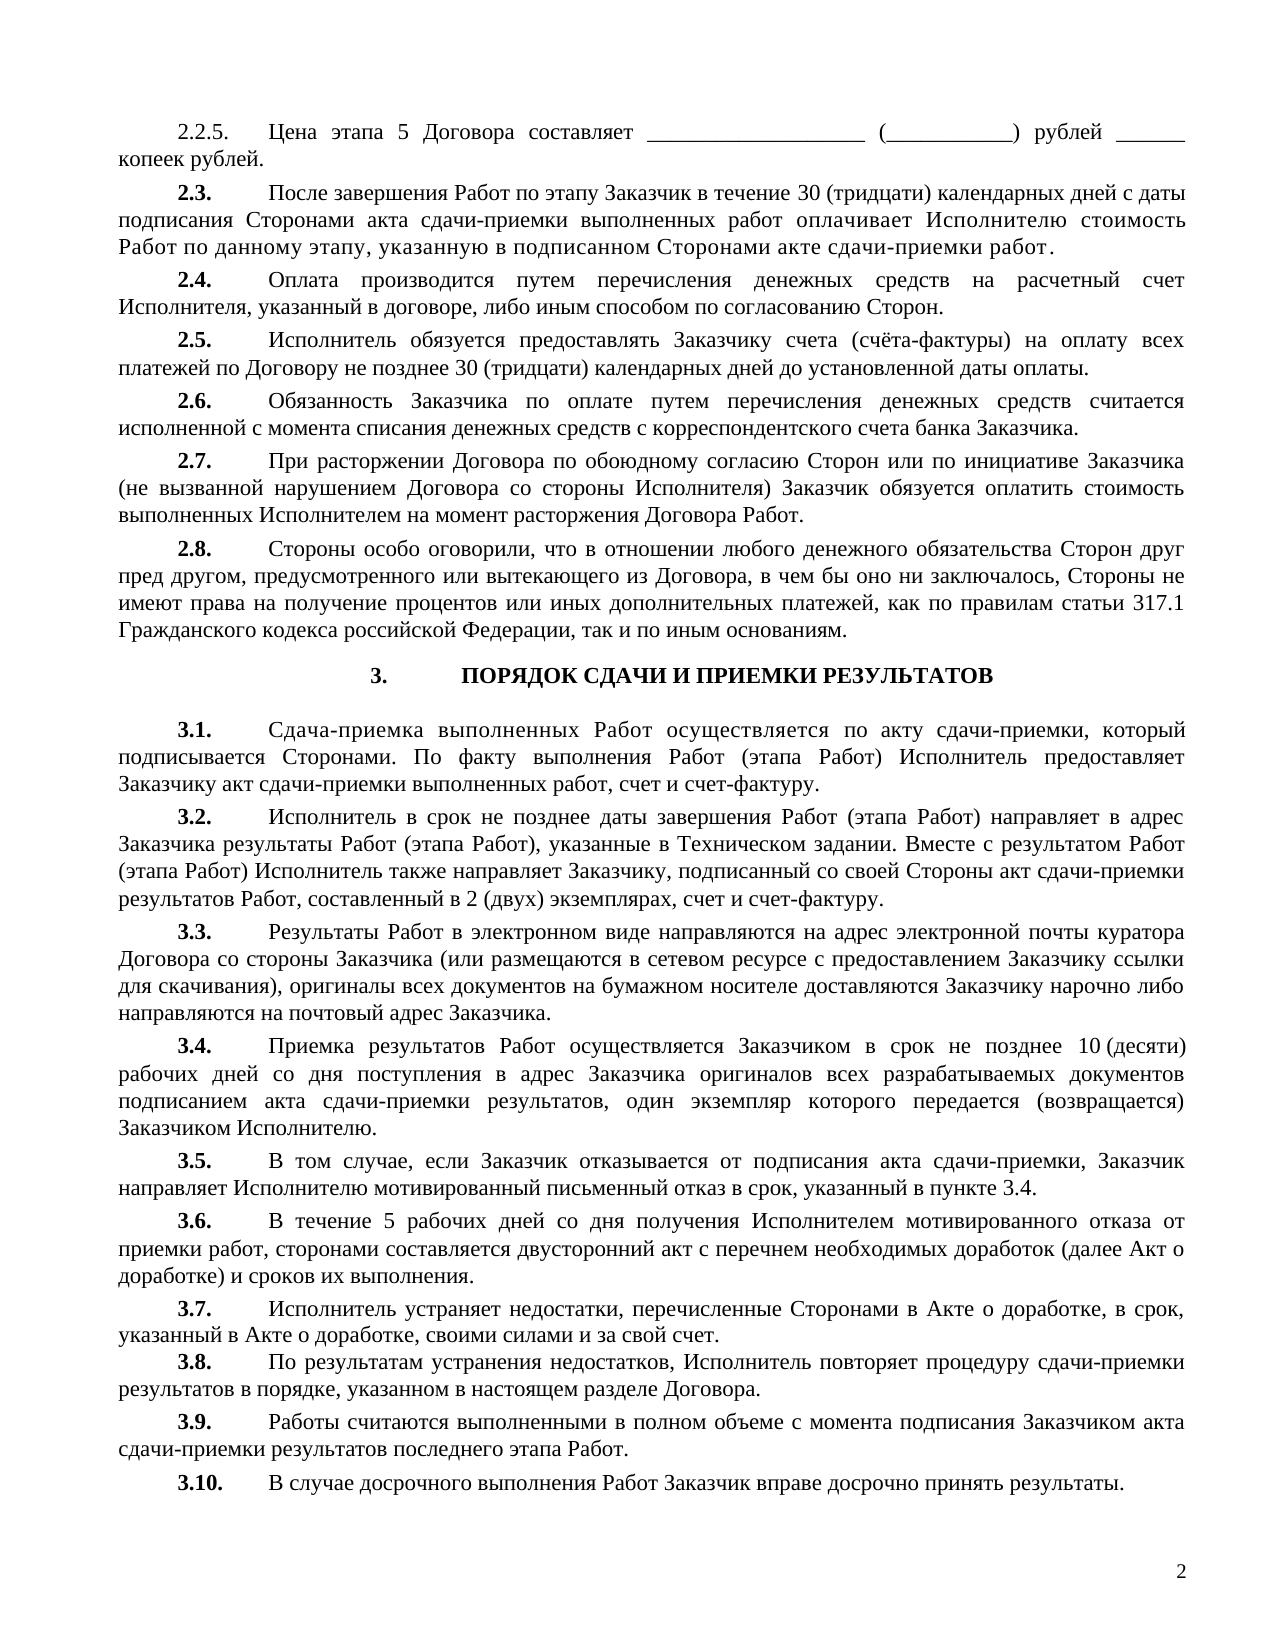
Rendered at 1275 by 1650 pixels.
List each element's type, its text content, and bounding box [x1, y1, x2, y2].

list Сдача-приемка выполненных Работ осуществляется по акту сдачи-приемки, который подписывается Сторонами. По факту выполнения Работ (этапа Работ) Исполнитель предоставляет Заказчику акт сдачи-приемки выполненных работ, счет и счет-фактуру. [118, 716, 1186, 796]
list Стороны особо оговорили, что в отношении любого денежного обязательства Сторон друг пред другом, предусмотренного или вытекающего из Договора, в чем бы оно ни заключалось, Стороны не имеют права на получение процентов или иных дополнительных платежей, как по правилам статьи 317.1 Гражданского кодекса российской Федерации, так и по иным основаниям. [118, 535, 1186, 642]
list Работы считаются выполненными в полном объеме с момента подписания Заказчиком акта сдачи-приемки результатов последнего этапа Работ. [118, 1408, 1186, 1462]
list По результатам устранения недостатков, Исполнитель повторяет процедуру сдачи-приемки результатов в порядке, указанном в настоящем разделе Договора. [118, 1348, 1186, 1401]
list После завершения Работ по этапу Заказчик в течение календарных дней с даты подписания Сторонами акта сдачи-приемки выполненных работ оплачивает Исполнителю стоимость Работ по данному этапу, указанную в подписанном Сторонами акте сдачи-приемки работ. [118, 179, 1186, 259]
list Результаты Работ в электронном виде направляются на адрес электронной почты куратора Договора со стороны Заказчика (или размещаются в сетевом ресурсе с предоставлением Заказчику ссылки для скачивания), оригиналы всех документов на бумажном носителе доставляются Заказчику нарочно либо направляются на почтовый адрес Заказчика. [118, 918, 1186, 1026]
list Исполнитель в срок не позднее даты завершения Работ (этапа Работ) направляет в адрес Заказчика результаты Работ (этапа Работ), указанные в Техническом задании. Вместе с результатом Работ (этапа Работ) Исполнитель также направляет Заказчику, подписанный со своей Стороны акт сдачи-приемки результатов Работ, составленный в 2 (двух) экземплярах, счет и счет-фактуру. [118, 803, 1186, 911]
list В случае досрочного выполнения Работ Заказчик вправе досрочно принять результаты. [118, 1469, 1186, 1495]
list В том случае, если Заказчик отказывается от подписания акта сдачи-приемки, Заказчик направляет Исполнителю мотивированный письменный отказ в срок, указанный в пункте 3.4. [118, 1147, 1186, 1201]
list Оплата производится путем перечисления денежных средств на расчетный счет Исполнителя, указанный в договоре, либо иным способом по согласованию Сторон. [118, 266, 1186, 319]
list ПОРЯДОК СДАЧИ И ПРИЕМКИ РЕЗУЛЬТАТОВ [118, 662, 1186, 688]
list Приемка результатов Работ осуществляется Заказчиком в срок не позднее рабочих дней со дня поступления в адрес Заказчика оригиналов всех разрабатываемых документов подписанием акта сдачи-приемки результатов, один экземпляр которого передается (возвращается) Заказчиком Исполнителю. [118, 1033, 1186, 1140]
list Обязанность Заказчика по оплате путем перечисления денежных средств считается исполненной с момента списания денежных средств с корреспондентского счета банка Заказчика. [118, 387, 1186, 440]
list Исполнитель устраняет недостатки, перечисленные Сторонами в Акте о доработке, в срок, указанный в Акте о доработке, своими силами и за свой счет. [118, 1295, 1186, 1348]
list Цена этапа 5 Договора составляет ___________________ (___________) рублей ______ копеек рублей. [118, 118, 1186, 172]
list В течение 5 рабочих дней со дня получения Исполнителем мотивированного отказа от приемки работ, сторонами составляется двусторонний акт с перечнем необходимых доработок (далее Акт о доработке) и сроков их выполнения. [118, 1208, 1186, 1288]
list При расторжении Договора по обоюдному согласию Сторон или по инициативе Заказчика (не вызванной нарушением Договора со стороны Исполнителя) Заказчик обязуется оплатить стоимость выполненных Исполнителем на момент расторжения Договора Работ. [118, 447, 1186, 528]
list Исполнитель обязуется предоставлять Заказчику счета (счёта-фактуры) на оплату всех платежей по Договору не позднее 30 (тридцати) календарных дней до установленной даты оплаты. [118, 327, 1186, 380]
